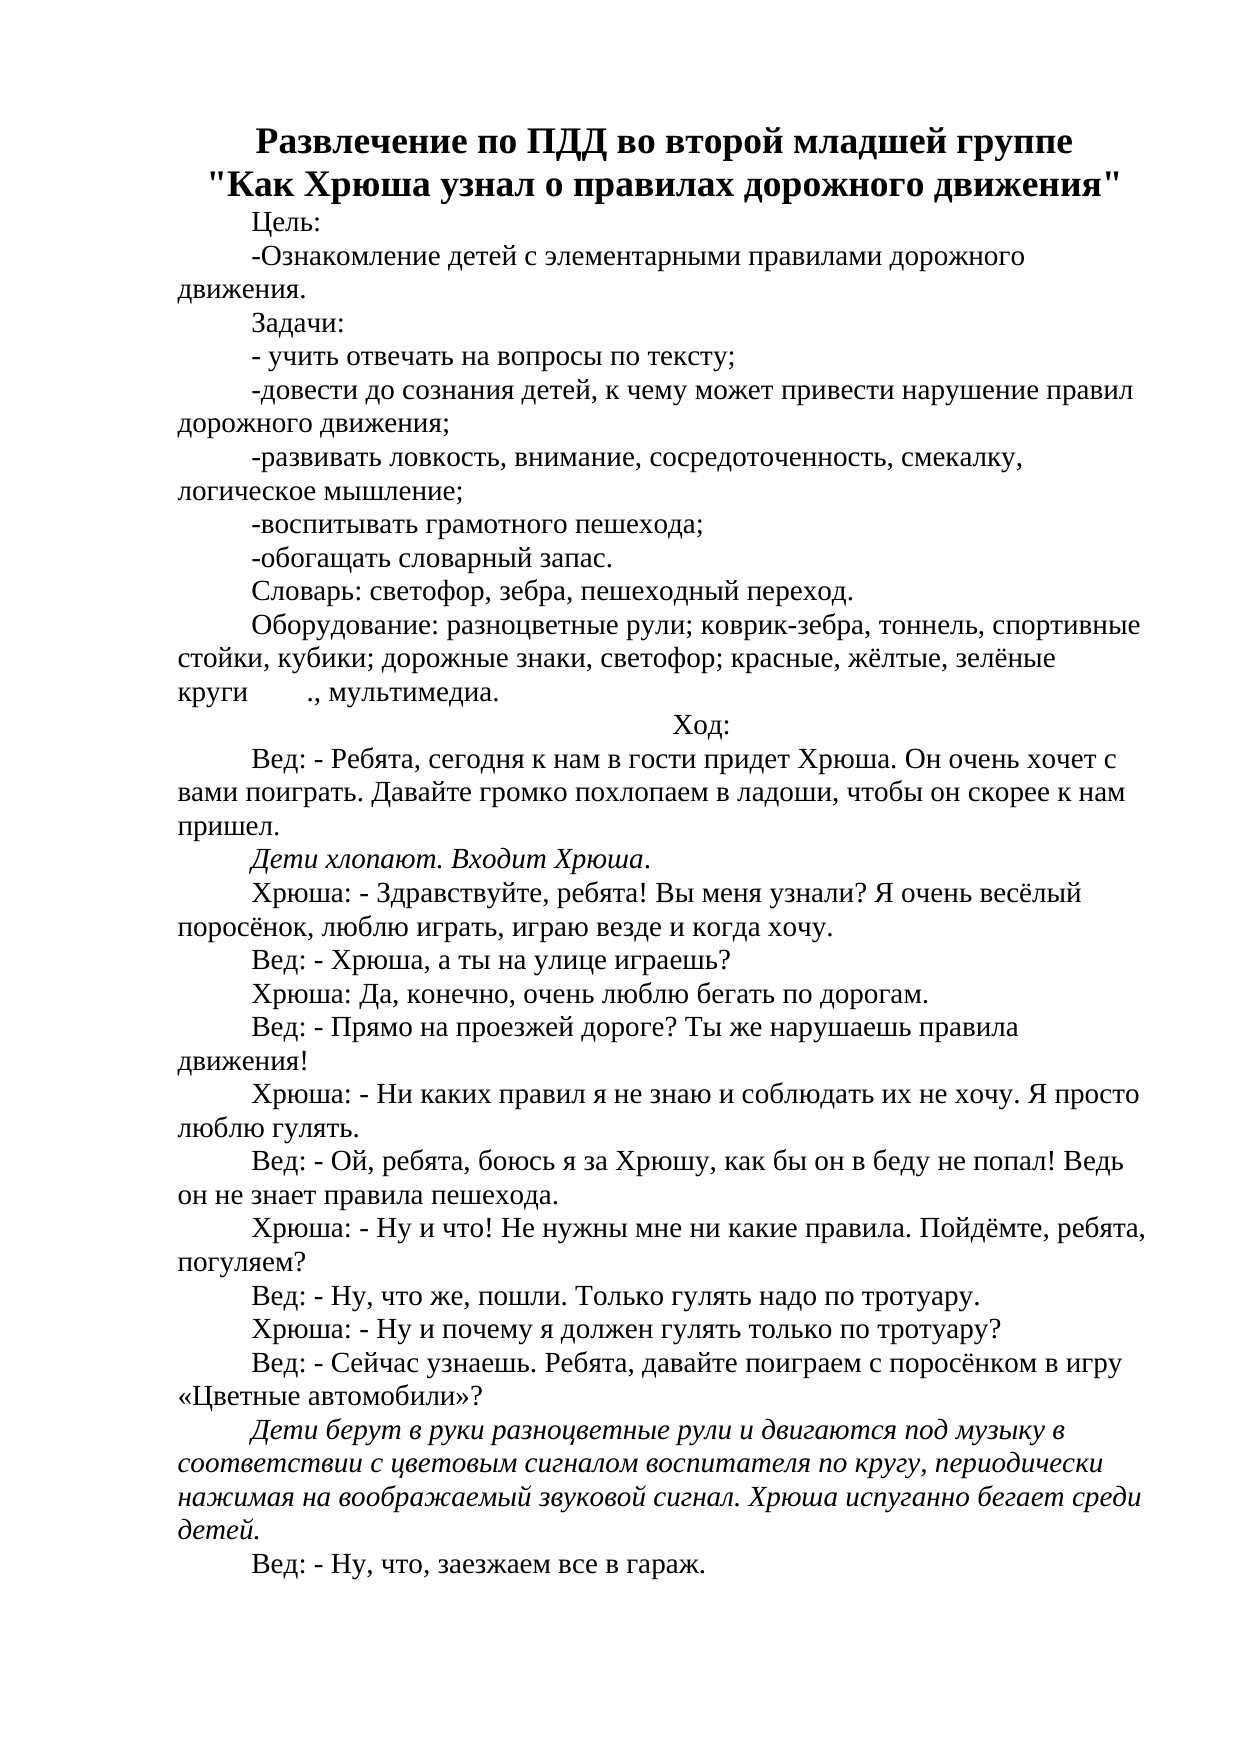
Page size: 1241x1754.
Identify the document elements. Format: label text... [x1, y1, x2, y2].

text -развивать ловкость, внимание, сосредоточенность, смекалку, логическое мышление; [177, 439, 1152, 506]
text Хрюша: - Ни каких правил я не знаю и соблюдать их не хочу. Я просто люблю гулять. [177, 1076, 1152, 1143]
text Ход: [177, 707, 1152, 741]
text -Ознакомление детей с элементарными правилами дорожного движения. [177, 238, 1152, 305]
text Вед: - Ой, ребята, боюсь я за Хрюшу, как бы он в беду не попал! Ведь он не знает правила пешехода. [177, 1143, 1152, 1211]
text Развлечение по ПДД во второй младшей группе [177, 118, 1152, 161]
text Хрюша: - Здравствуйте, ребята! Вы меня узнали? Я очень весёлый поросёнок, люблю играть, играю везде и когда хочу. [177, 875, 1152, 942]
text Хрюша: - Ну и почему я должен гулять только по тротуару? [177, 1311, 1152, 1345]
text -обогащать словарный запас. [177, 540, 1152, 573]
text - учить отвечать на вопросы по тексту; [177, 338, 1152, 372]
text Вед: - Ребята, сегодня к нам в гости придет Хрюша. Он очень хочет с вами поиграть. Давайте громко похлопаем в ладоши, чтобы он скорее к нам пришел. [177, 741, 1152, 842]
text Дети берут в руки разноцветные рули и двигаются под музыку в соответствии с цветовым сигналом воспитателя по кругу, периодически нажимая на воображаемый звуковой сигнал. Хрюша испуганно бегает среди детей. [177, 1412, 1152, 1546]
text Вед: - Прямо на проезжей дороге? Ты же нарушаешь правила движения! [177, 1009, 1152, 1076]
text -довести до сознания детей, к чему может привести нарушение правил дорожного движения; [177, 372, 1152, 439]
text Вед: - Ну, что, заезжаем все в гараж. [177, 1546, 1152, 1579]
text Дети хлопают. Входит Хрюша. [177, 842, 1152, 875]
text Словарь: светофор, зебра, пешеходный переход. [177, 573, 1152, 607]
text Вед: - Сейчас узнаешь. Ребята, давайте поиграем с поросёнком в игру «Цветные автомобили»? [177, 1345, 1152, 1412]
text Задачи: [177, 305, 1152, 338]
text Хрюша: Да, конечно, очень люблю бегать по дорогам. [177, 976, 1152, 1009]
text Хрюша: - Ну и что! Не нужны мне ни какие правила. Пойдёмте, ребята, погуляем? [177, 1211, 1152, 1278]
text Вед: - Хрюша, а ты на улице играешь? [177, 942, 1152, 976]
text Оборудование: разноцветные рули; коврик-зебра, тоннель, спортивные стойки, кубики; дорожные знаки, светофор; красные, жёлтые, зелёные круги ., мультимедиа. [177, 607, 1152, 707]
text "Как Хрюша узнал о правилах дорожного движения" [177, 161, 1152, 204]
text Цель: [177, 204, 1152, 238]
text Вед: - Ну, что же, пошли. Только гулять надо по тротуару. [177, 1278, 1152, 1311]
text -воспитывать грамотного пешехода; [177, 506, 1152, 540]
